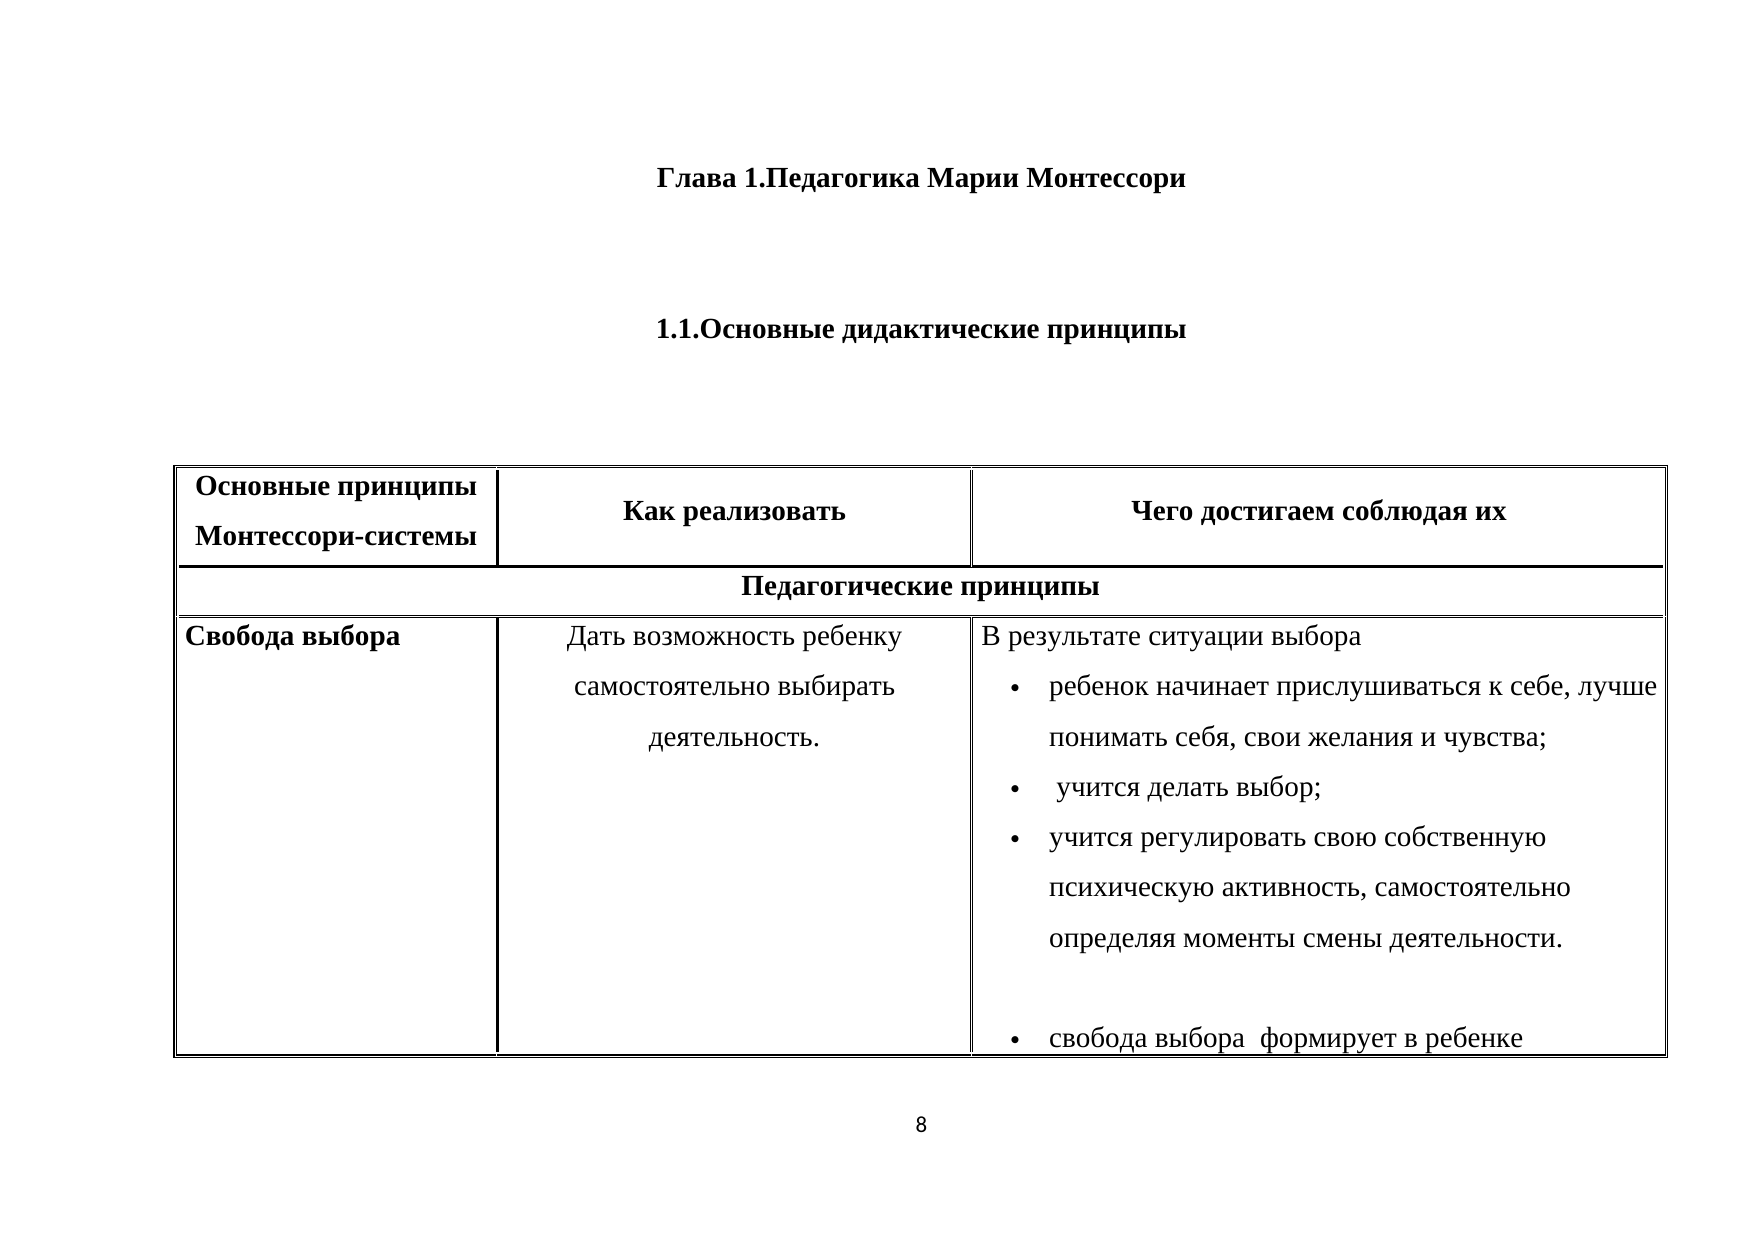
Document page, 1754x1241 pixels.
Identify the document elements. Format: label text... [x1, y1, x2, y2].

table_cell Свобода выбора [175, 615, 497, 1054]
subtitle 1.1.Основные дидактические принципы [177, 311, 1665, 344]
table_header Как реализовать [497, 468, 972, 565]
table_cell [972, 615, 1666, 1054]
table_cell Педагогические принципы [177, 565, 1665, 615]
table_header Основные принципы Монтессори-системы [175, 466, 497, 565]
table_header Чего достигаем соблюдая их [972, 468, 1665, 565]
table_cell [497, 618, 972, 1054]
subtitle Глава 1.Педагогика Марии Монтессори [177, 160, 1665, 194]
